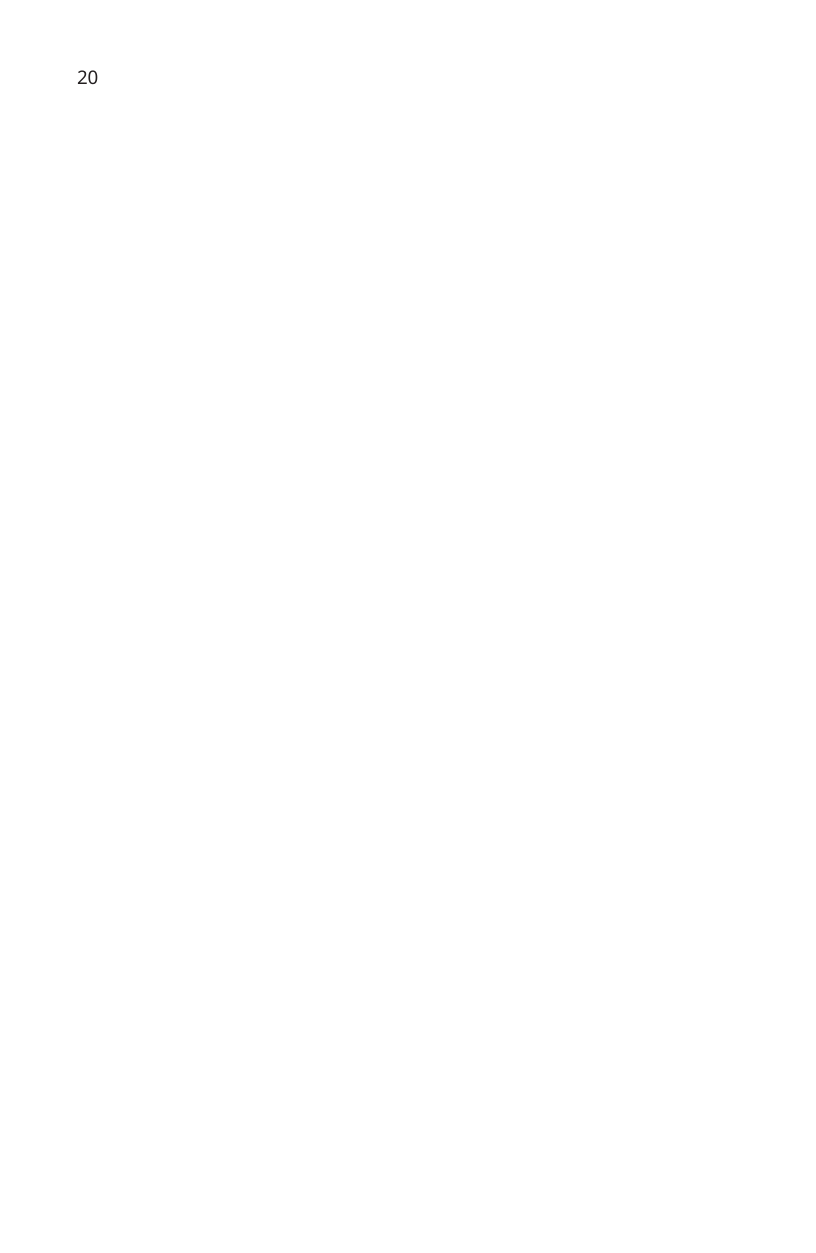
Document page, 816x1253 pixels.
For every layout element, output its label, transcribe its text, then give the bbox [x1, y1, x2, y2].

text 20 [77, 64, 751, 90]
